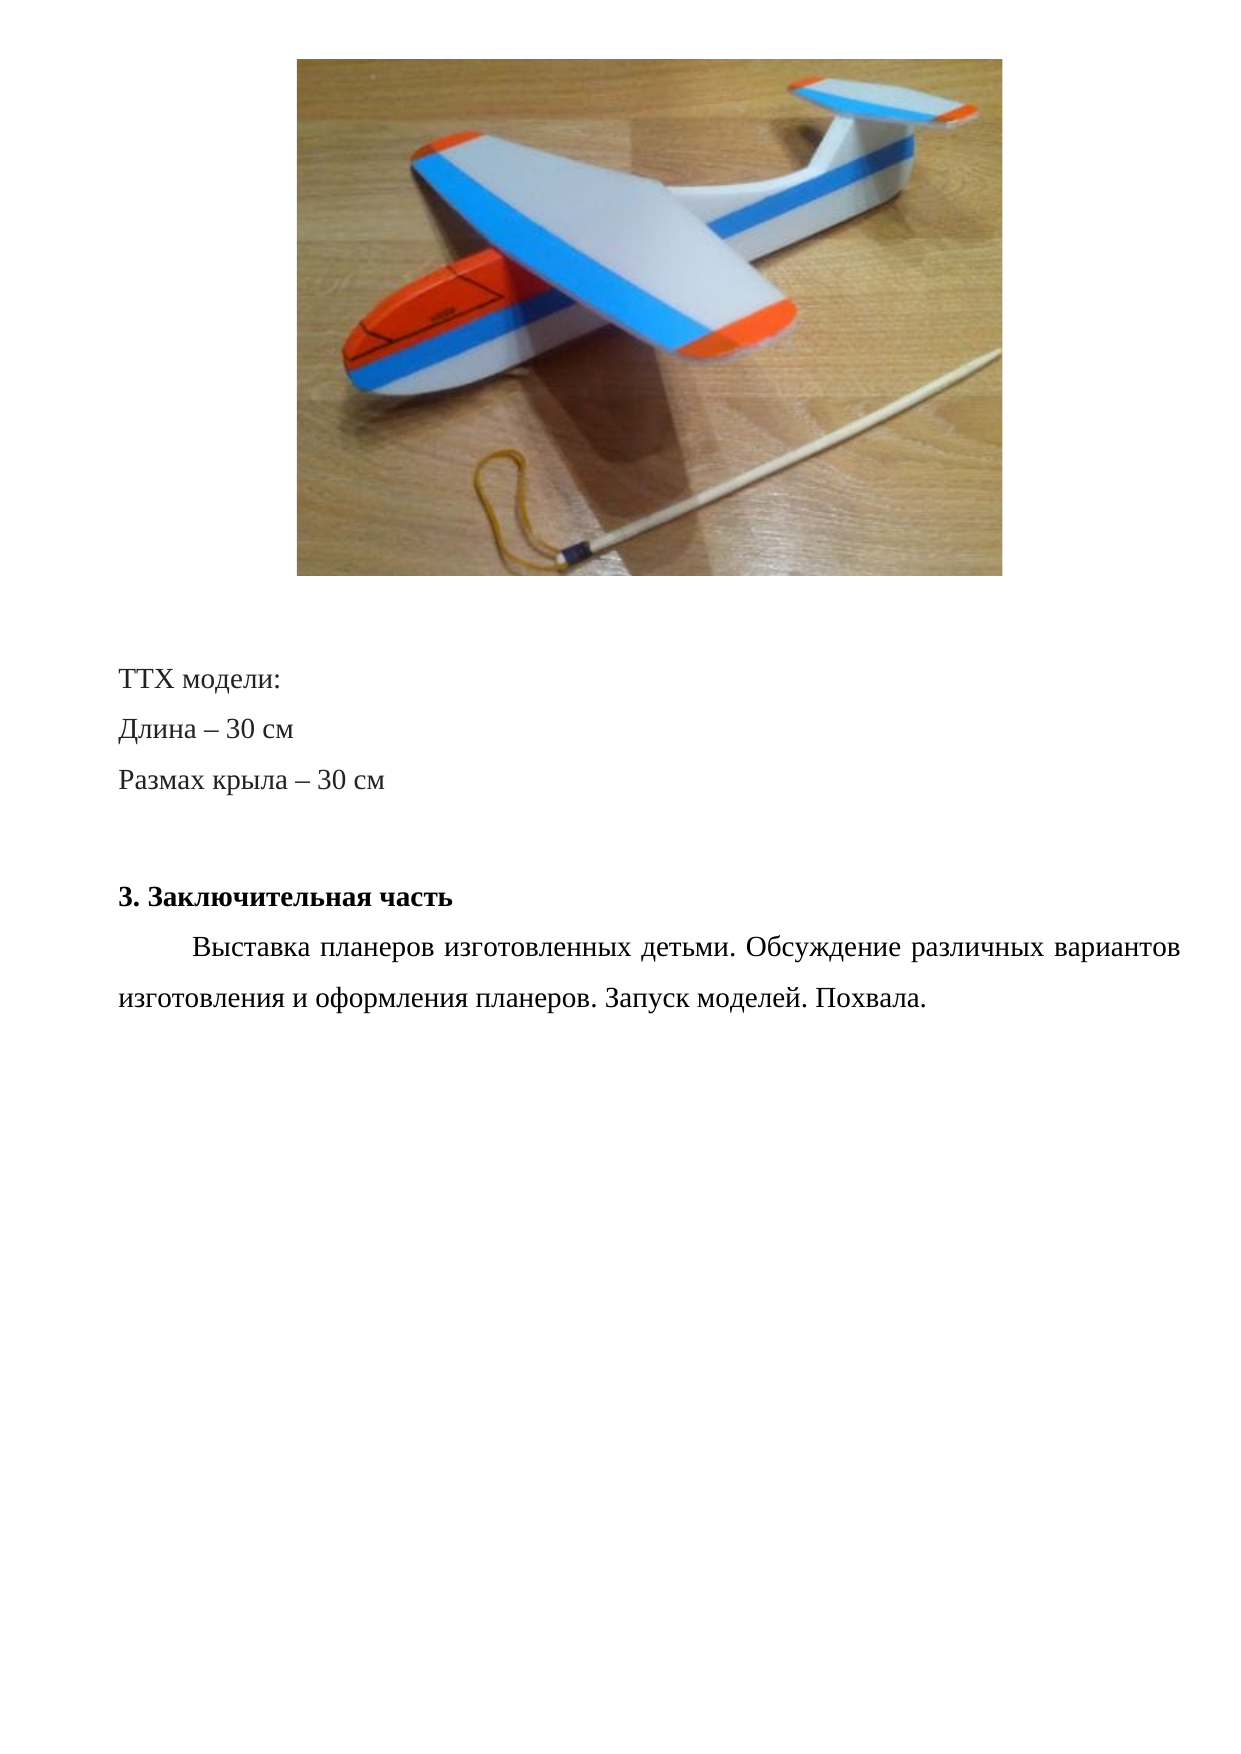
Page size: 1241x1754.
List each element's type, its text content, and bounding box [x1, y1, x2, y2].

text Выставка планеров изготовленных детьми. Обсуждение различных вариантов изготовления и оформления планеров. Запуск моделей. Похвала. [118, 929, 1181, 1013]
text 3. Заключительная часть [118, 879, 1181, 913]
picture [296, 59, 1003, 576]
text ТТХ модели: Длина – 30 см Размах крыла – 30 см [118, 576, 1181, 795]
